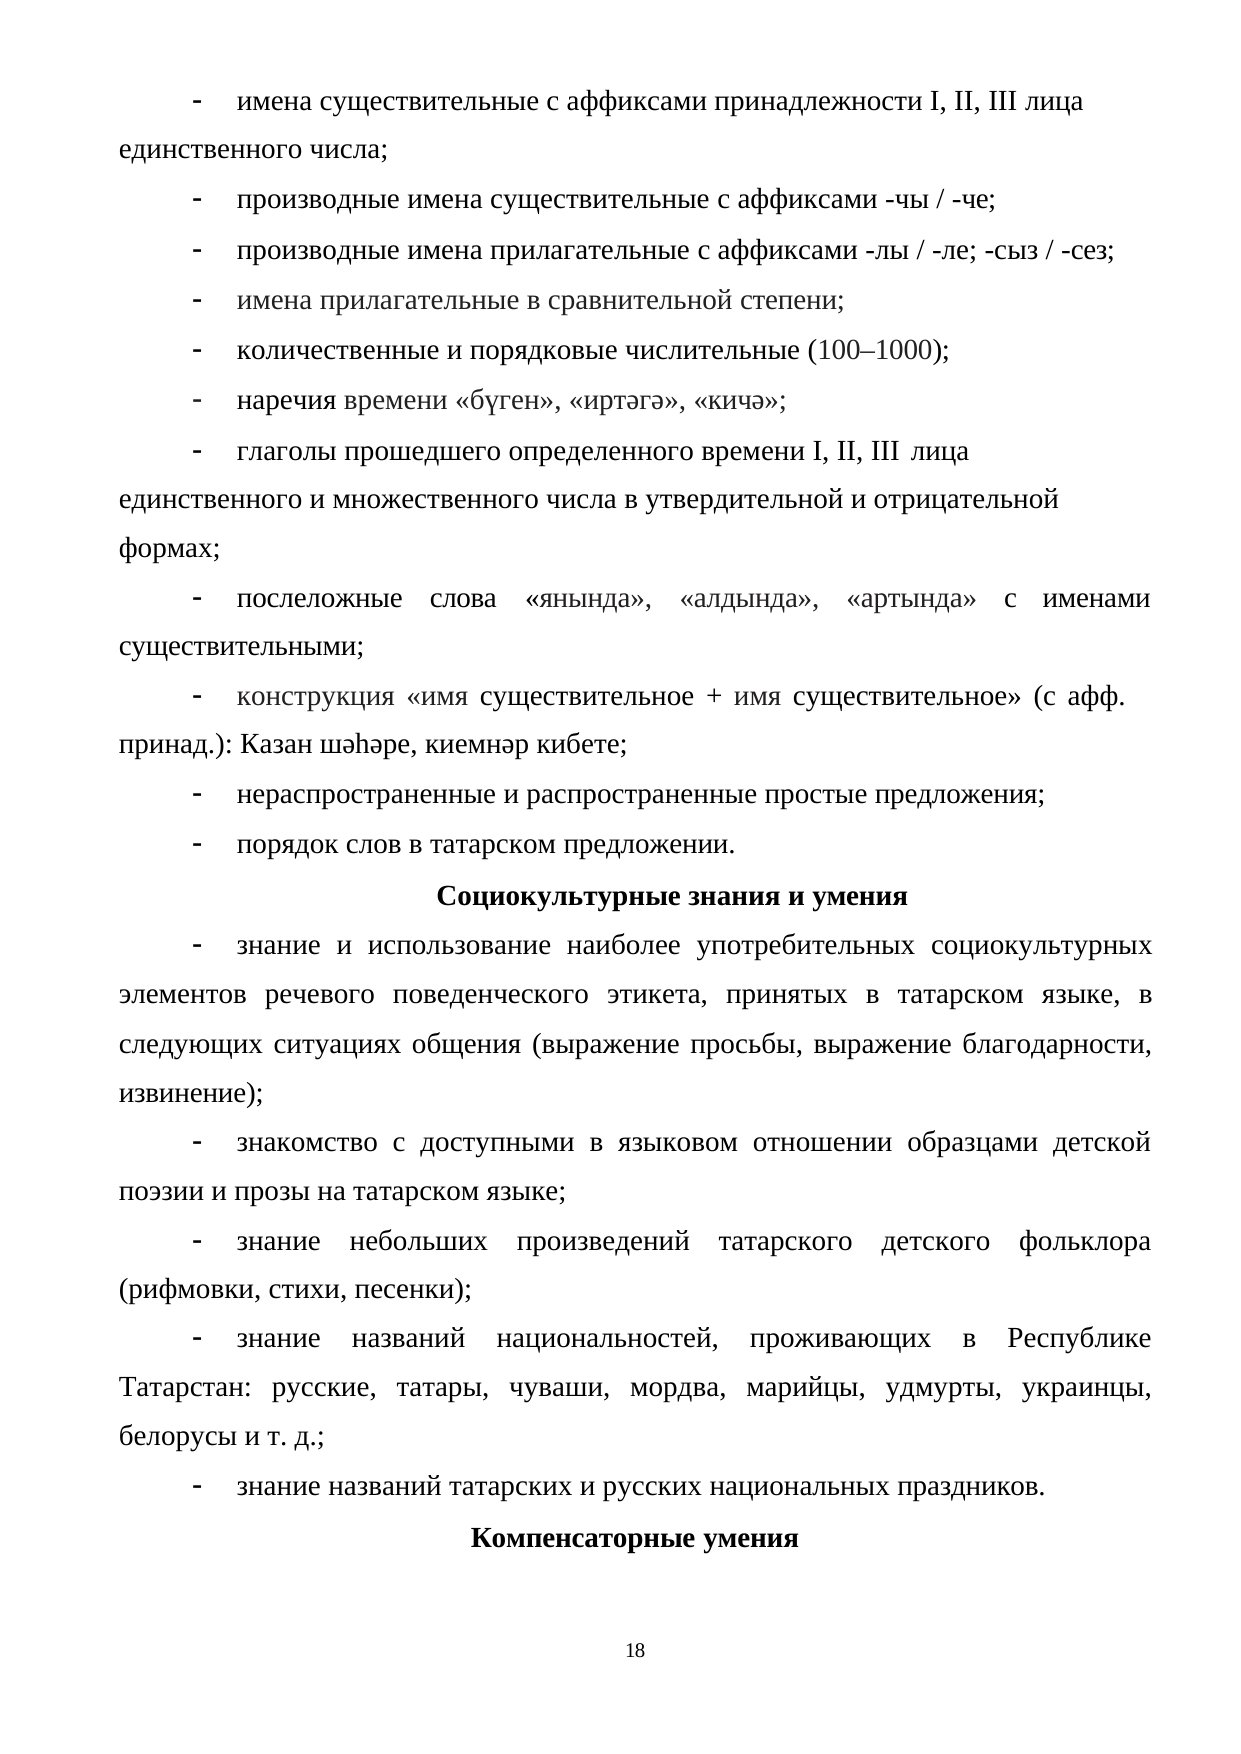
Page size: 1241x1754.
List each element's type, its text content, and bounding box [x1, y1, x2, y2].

list производные имена прилагательные с аффиксами -лы / -ле; -сыз / -сез; [192, 232, 1186, 266]
list наречия времени «бүген», «иртәгә», «кичә»; [192, 382, 1186, 416]
list производные имена существительные с аффиксами -чы / -че; [192, 182, 1186, 215]
list нераспространенные и распространенные простые предложения; [192, 776, 1186, 810]
list знакомство с доступными в языковом отношении образцами детской поэзии и прозы на татарском языке; [118, 1124, 1152, 1206]
list количественные и порядковые числительные (100–1000); [192, 332, 1186, 366]
subtitle Компенсаторные умения [96, 1520, 1173, 1553]
list знание небольших произведений татарского детского фольклора (рифмовки, стихи, песенки); [118, 1223, 1152, 1304]
list порядок слов в татарском предложении. [192, 826, 1186, 860]
list имена прилагательные в сравнительной степени; [192, 282, 1186, 316]
list знание названий национальностей, проживающих в Республике Татарстан: русские, татары, чуваши, мордва, марийцы, удмурты, украинцы, белорусы и т. д.; [118, 1320, 1152, 1452]
list знание названий татарских и русских национальных праздников. [192, 1468, 1186, 1502]
list конструкция «имя существительное + имя существительное» (с афф. принад.): Казан шәһәре, киемнәр кибете; [118, 678, 1153, 759]
list глаголы прошедшего определенного времени I, II, III лица единственного и множественного числа в утвердительной и отрицательной формах; [118, 433, 1152, 563]
list имена существительные с аффиксами принадлежности I, II, III лица единственного числа; [118, 83, 1090, 165]
list послеложные слова «янында», «алдында», «артында» с именами существительными; [118, 580, 1152, 661]
list знание и использование наиболее употребительных социокультурных элементов речевого поведенческого этикета, принятых в татарском языке, в следующих ситуациях общения (выражение просьбы, выражение благодарности, извинение); [118, 927, 1153, 1108]
subtitle Социокультурные знания и умения [436, 878, 1186, 911]
